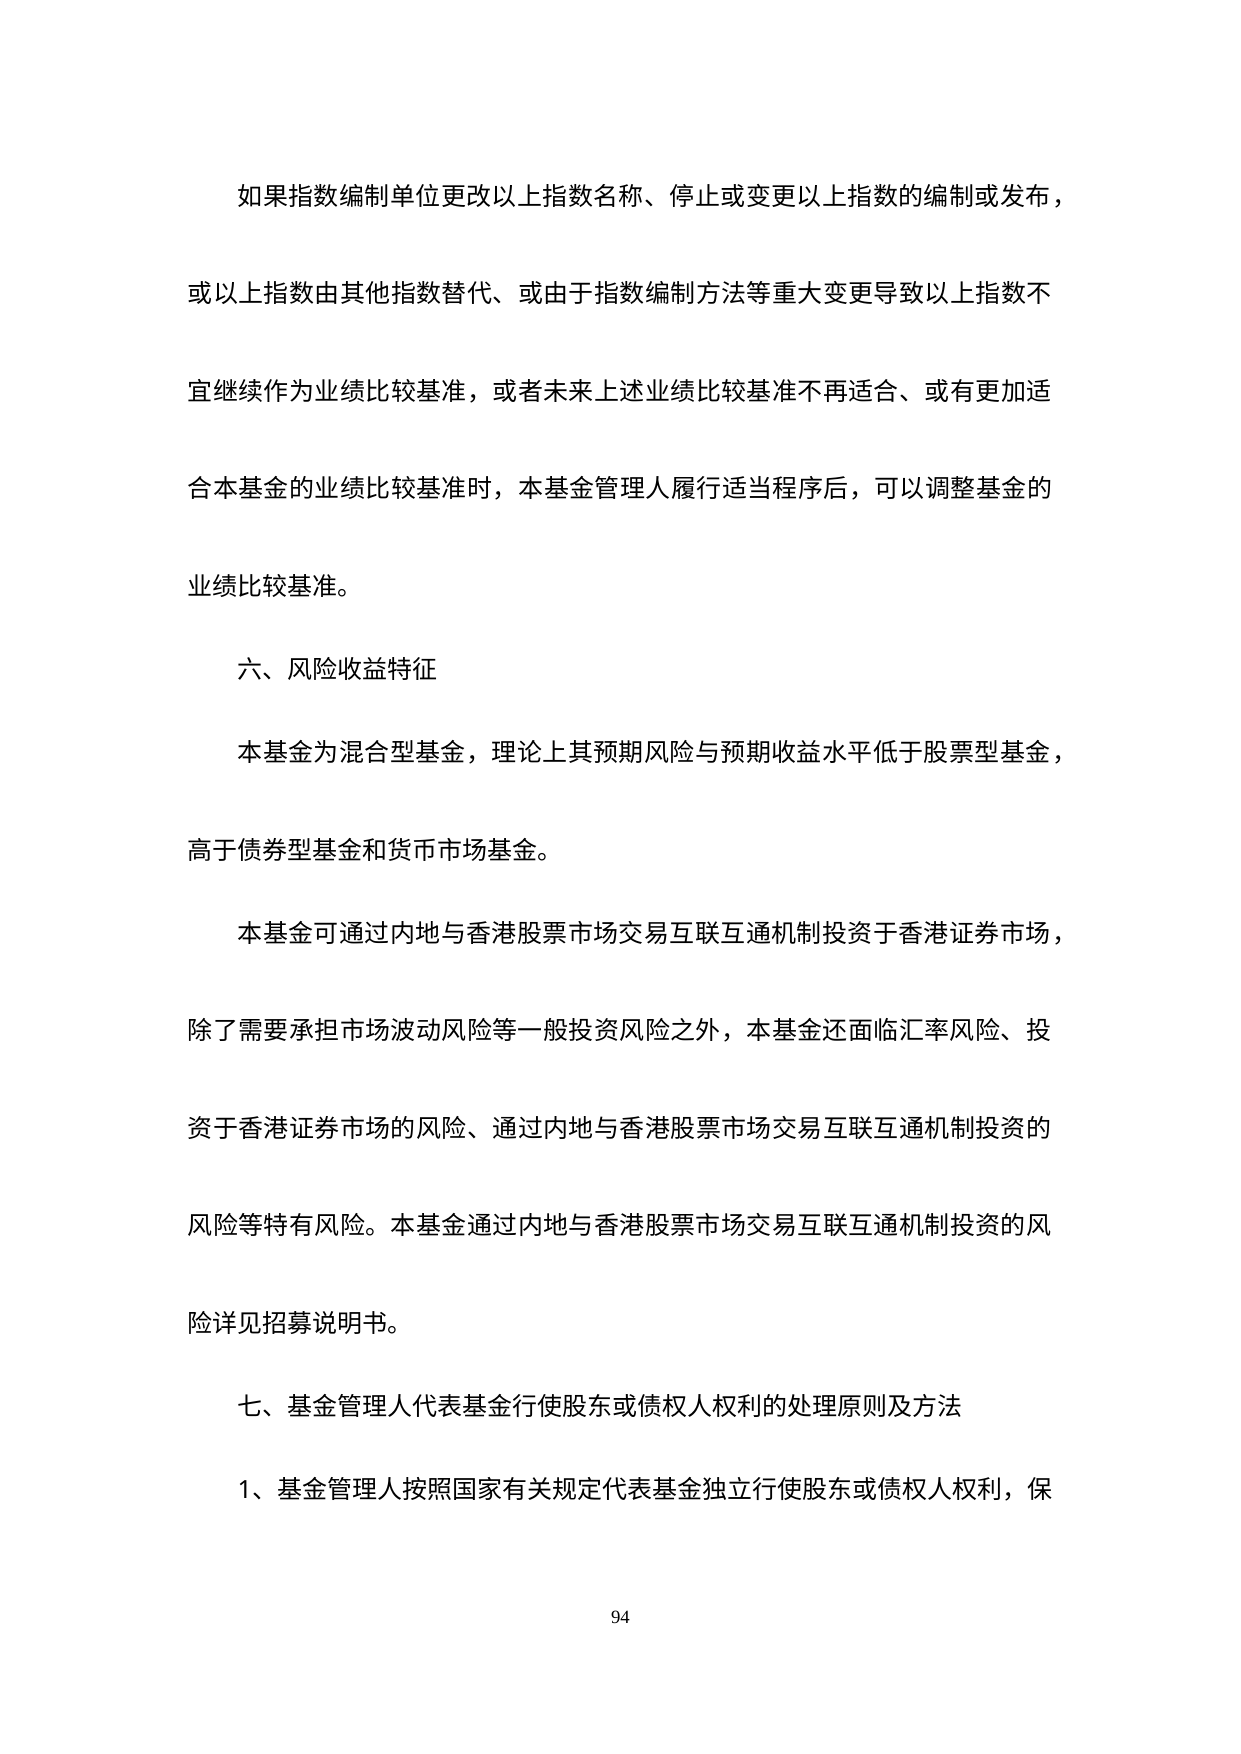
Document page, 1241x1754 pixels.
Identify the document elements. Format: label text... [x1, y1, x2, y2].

text 六、风险收益特征 [187, 635, 1053, 700]
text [187, 1455, 1053, 1520]
text 本基金可通过内地与香港股票市场交易互联互通机制投资于香港证券市场，除了需要承担市场波动风险等一般投资风险之外，本基金还面临汇率风险、投资于香港证券市场的风险、通过内地与香港股票市场交易互联互通机制投资的风险等特有风险。本基金通过内地与香港股票市场交易互联互通机制投资的风险详见招募说明书。 [187, 899, 1053, 1354]
text 本基金为混合型基金，理论上其预期风险与预期收益水平低于股票型基金，高于债券型基金和货币市场基金。 [187, 718, 1053, 881]
text 如果指数编制单位更改以上指数名称、停止或变更以上指数的编制或发布，或以上指数由其他指数替代、或由于指数编制方法等重大变更导致以上指数不宜继续作为业绩比较基准，或者未来上述业绩比较基准不再适合、或有更加适合本基金的业绩比较基准时，本基金管理人履行适当程序后，可以调整基金的业绩比较基准。 [187, 162, 1053, 617]
text 七、基金管理人代表基金行使股东或债权人权利的处理原则及方法 [187, 1372, 1053, 1437]
